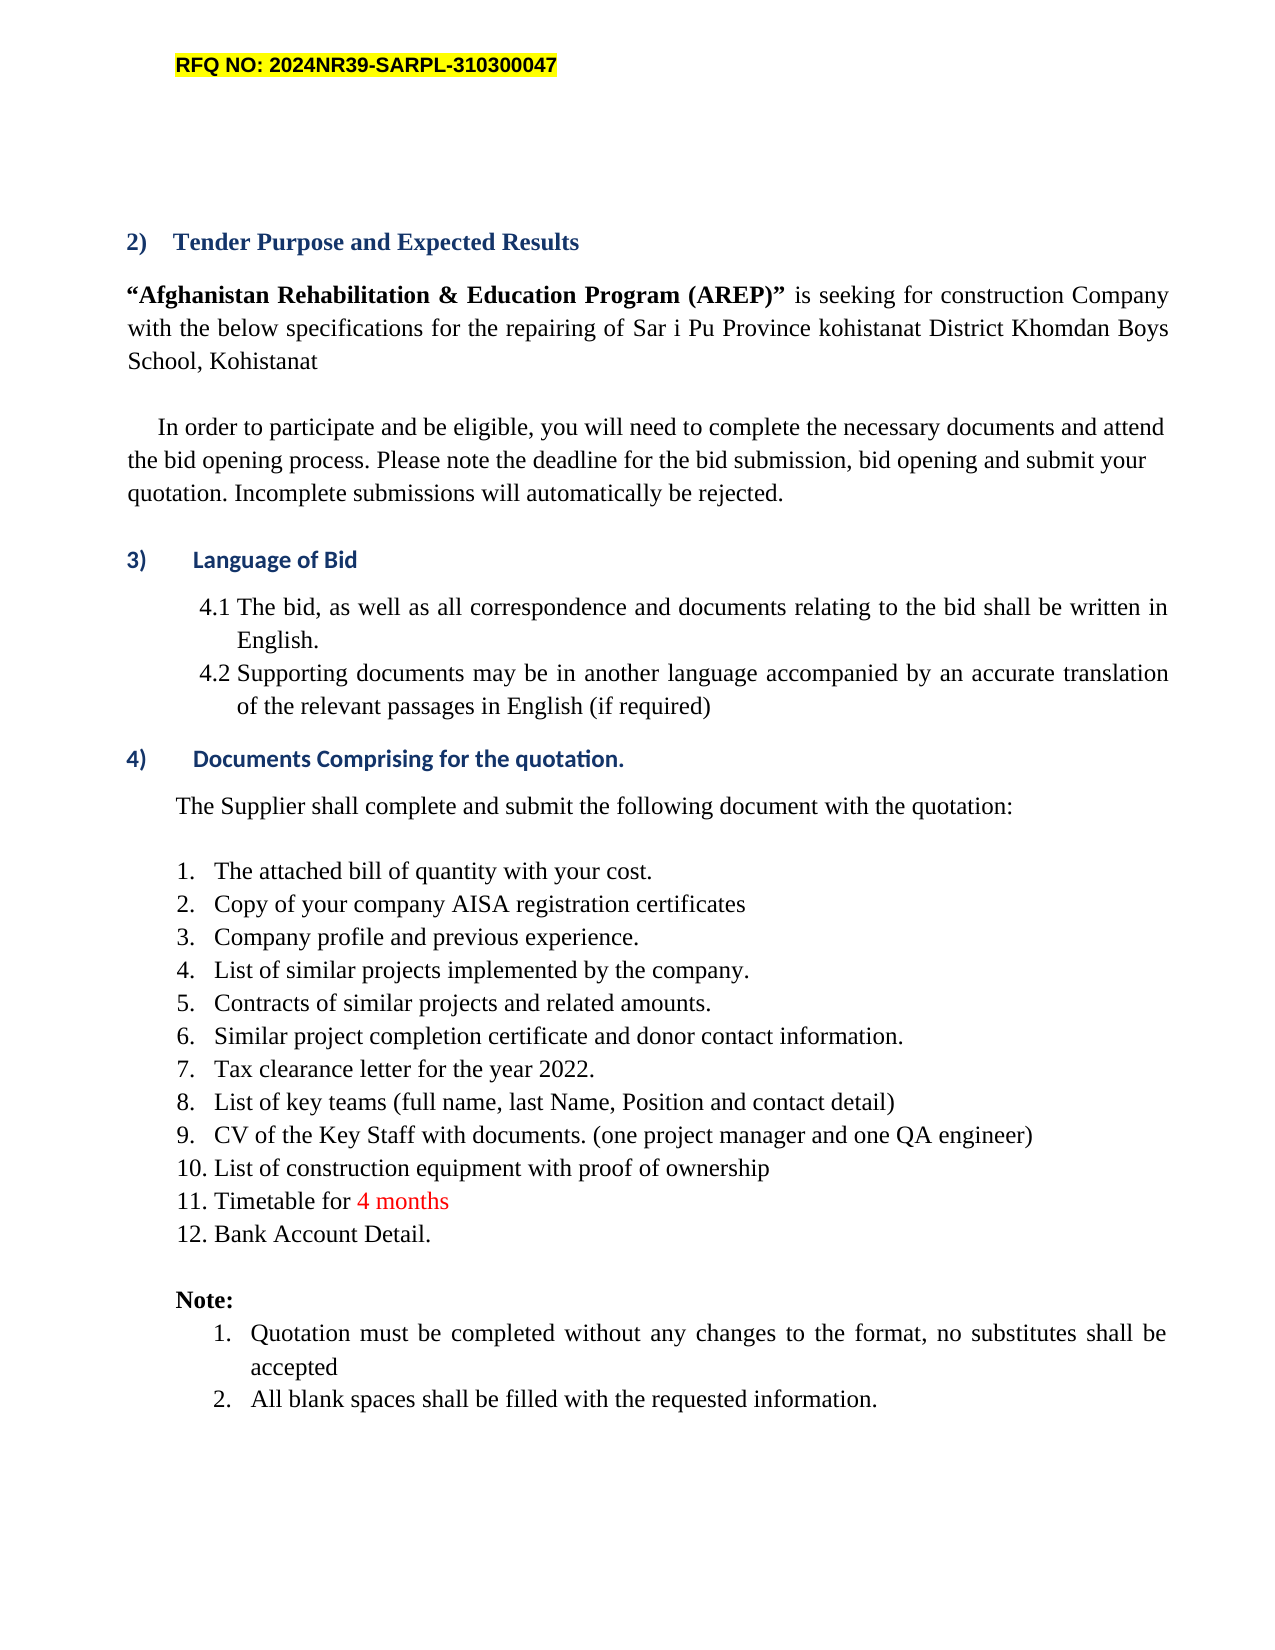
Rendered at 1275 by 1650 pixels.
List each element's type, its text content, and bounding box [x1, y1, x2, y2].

list Bank Account Detail. [176, 1219, 1168, 1248]
subtitle Documents Comprising for the quotation. [126, 743, 1168, 774]
text Note: [175, 1286, 1168, 1314]
text In order to participate and be eligible, you will need to complete the necessary documents and attend the bid opening process. Please note the deadline for the bid submission, bid opening and submit your quotation. Incomplete submissions will automatically be rejected. [126, 412, 1169, 507]
list Timetable for 4 months [176, 1186, 1168, 1215]
list List of key teams (full name, last Name, Position and contact detail) [176, 1087, 1168, 1116]
list CV of the Key Staff with documents. (one project manager and one QA engineer) [176, 1120, 1168, 1149]
list The attached bill of quantity with your cost. [176, 856, 1168, 885]
list Supporting documents may be in another language accompanied by an accurate translation of the relevant passages in English (if required) [199, 658, 1169, 719]
list All blank spaces shall be filled with the requested information. [213, 1384, 1168, 1413]
subtitle Tender Purpose and Expected Results [126, 227, 1169, 256]
list Similar project completion certificate and donor contact information. [176, 1021, 1168, 1050]
list Tax clearance letter for the year 2022. [176, 1054, 1168, 1083]
list The bid, as well as all correspondence and documents relating to the bid shall be written in English. [199, 592, 1170, 653]
list Company profile and previous experience. [176, 922, 1168, 951]
text “Afghanistan Rehabilitation & Education Program (AREP)” is seeking for construction Company with the below specifications for the repairing of Sar i Pu Province kohistanat District Khomdan Boys School, Kohistanat [126, 280, 1169, 374]
list List of construction equipment with proof of ownership [176, 1153, 1168, 1182]
list Contracts of similar projects and related amounts. [176, 988, 1168, 1017]
subtitle Language of Bid [126, 544, 1168, 574]
list List of similar projects implemented by the company. [176, 955, 1168, 984]
list Copy of your company AISA registration certificates [176, 889, 1168, 918]
list Quotation must be completed without any changes to the format, no substitutes shall be accepted [213, 1318, 1168, 1380]
text The Supplier shall complete and submit the following document with the quotation: [175, 791, 1169, 820]
